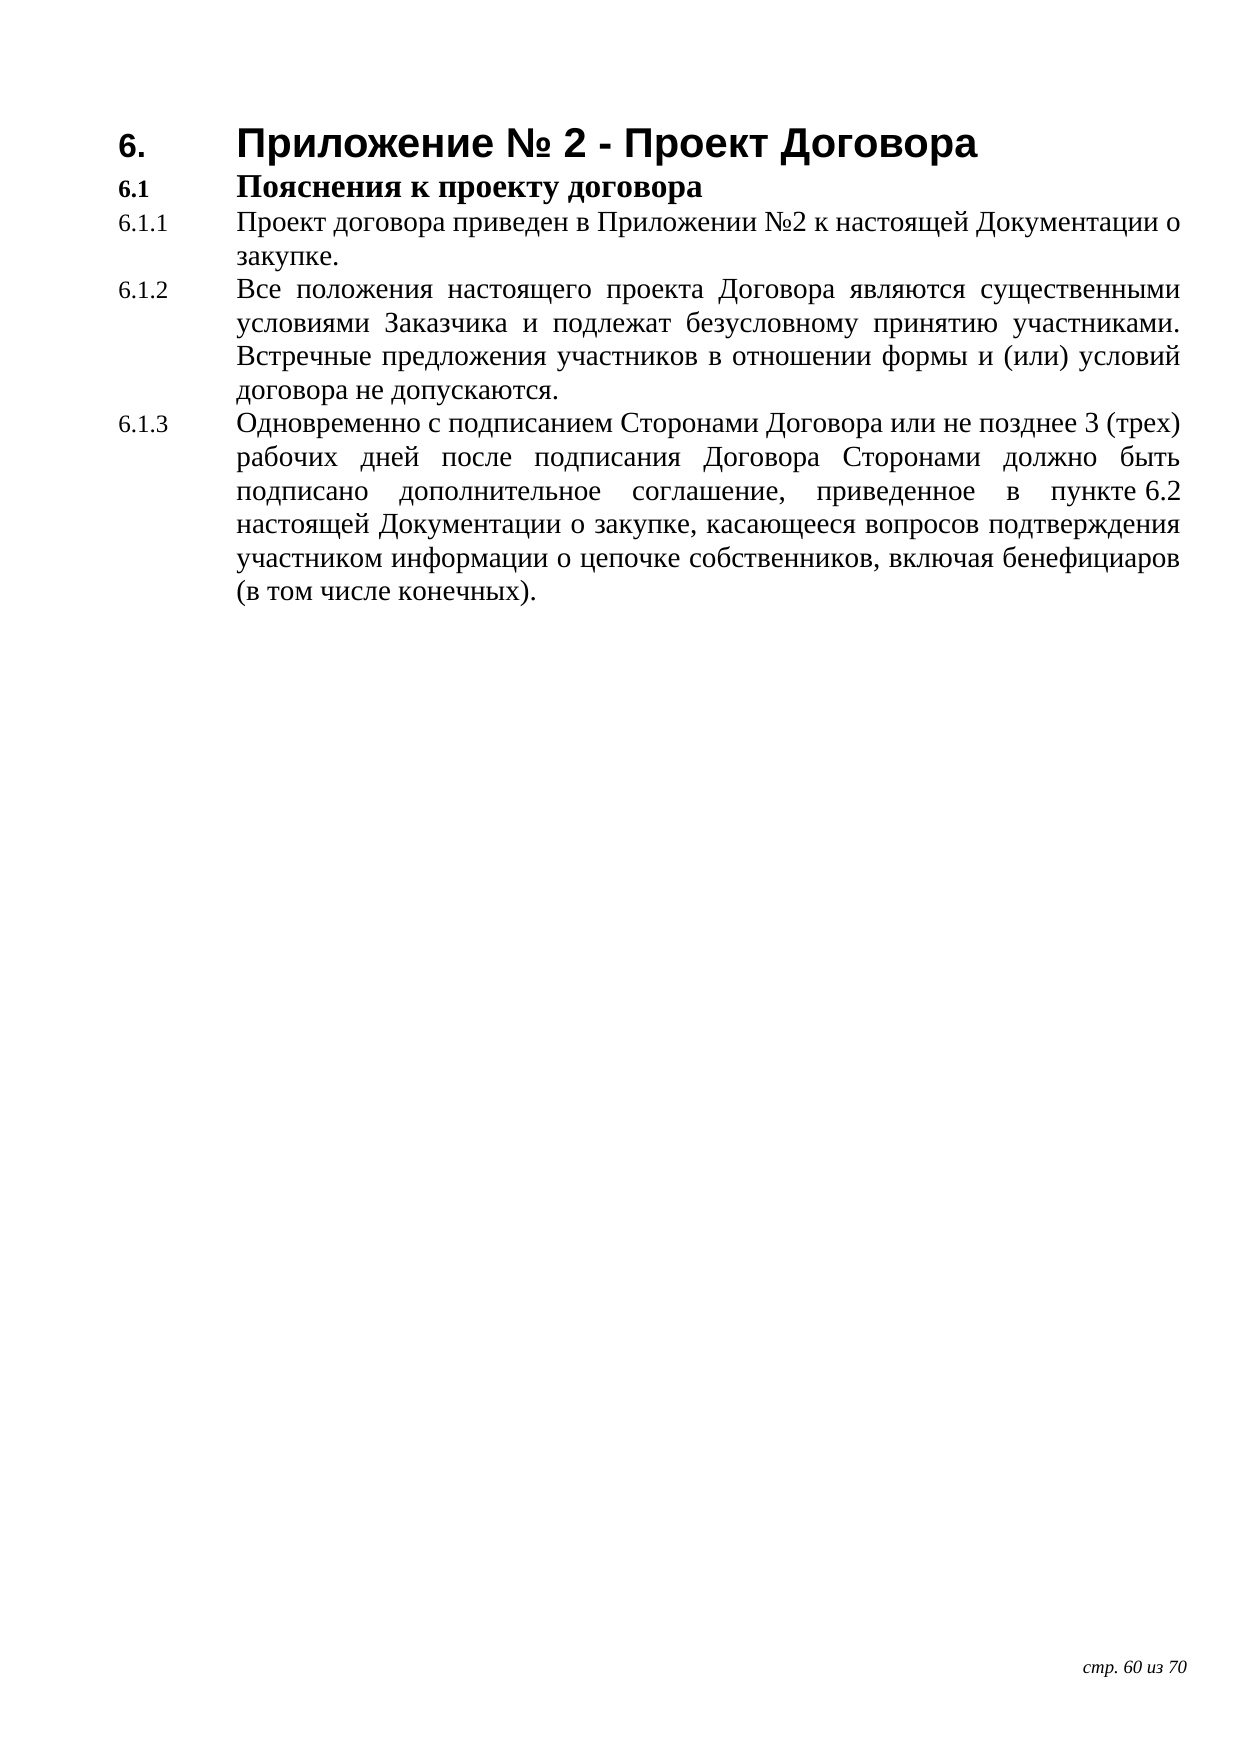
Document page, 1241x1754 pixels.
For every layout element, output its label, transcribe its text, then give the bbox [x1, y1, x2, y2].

list Проект договора приведен в Приложении №2 к настоящей Документации о закупке. [118, 204, 1181, 271]
list Все положения настоящего проекта Договора являются существенными условиями Заказчика и подлежат безусловному принятию участниками. Встречные предложения участников в отношении формы и (или) условий договора не допускаются. [118, 271, 1181, 406]
subtitle Приложение № 2 - Проект Договора [118, 118, 1181, 166]
subtitle Пояснения к проекту договора [118, 166, 1181, 204]
text Одновременно с подписанием Сторонами Договора или не позднее 3 (трех) рабочих дней после подписания Договора Сторонами должно быть подписано дополнительное соглашение, приведенное в пункте 6.2 настоящей Документации о закупке, касающееся вопросов подтверждения участником информации о цепочке собственников, включая бенефициаров (в том числе конечных). [118, 406, 1181, 607]
